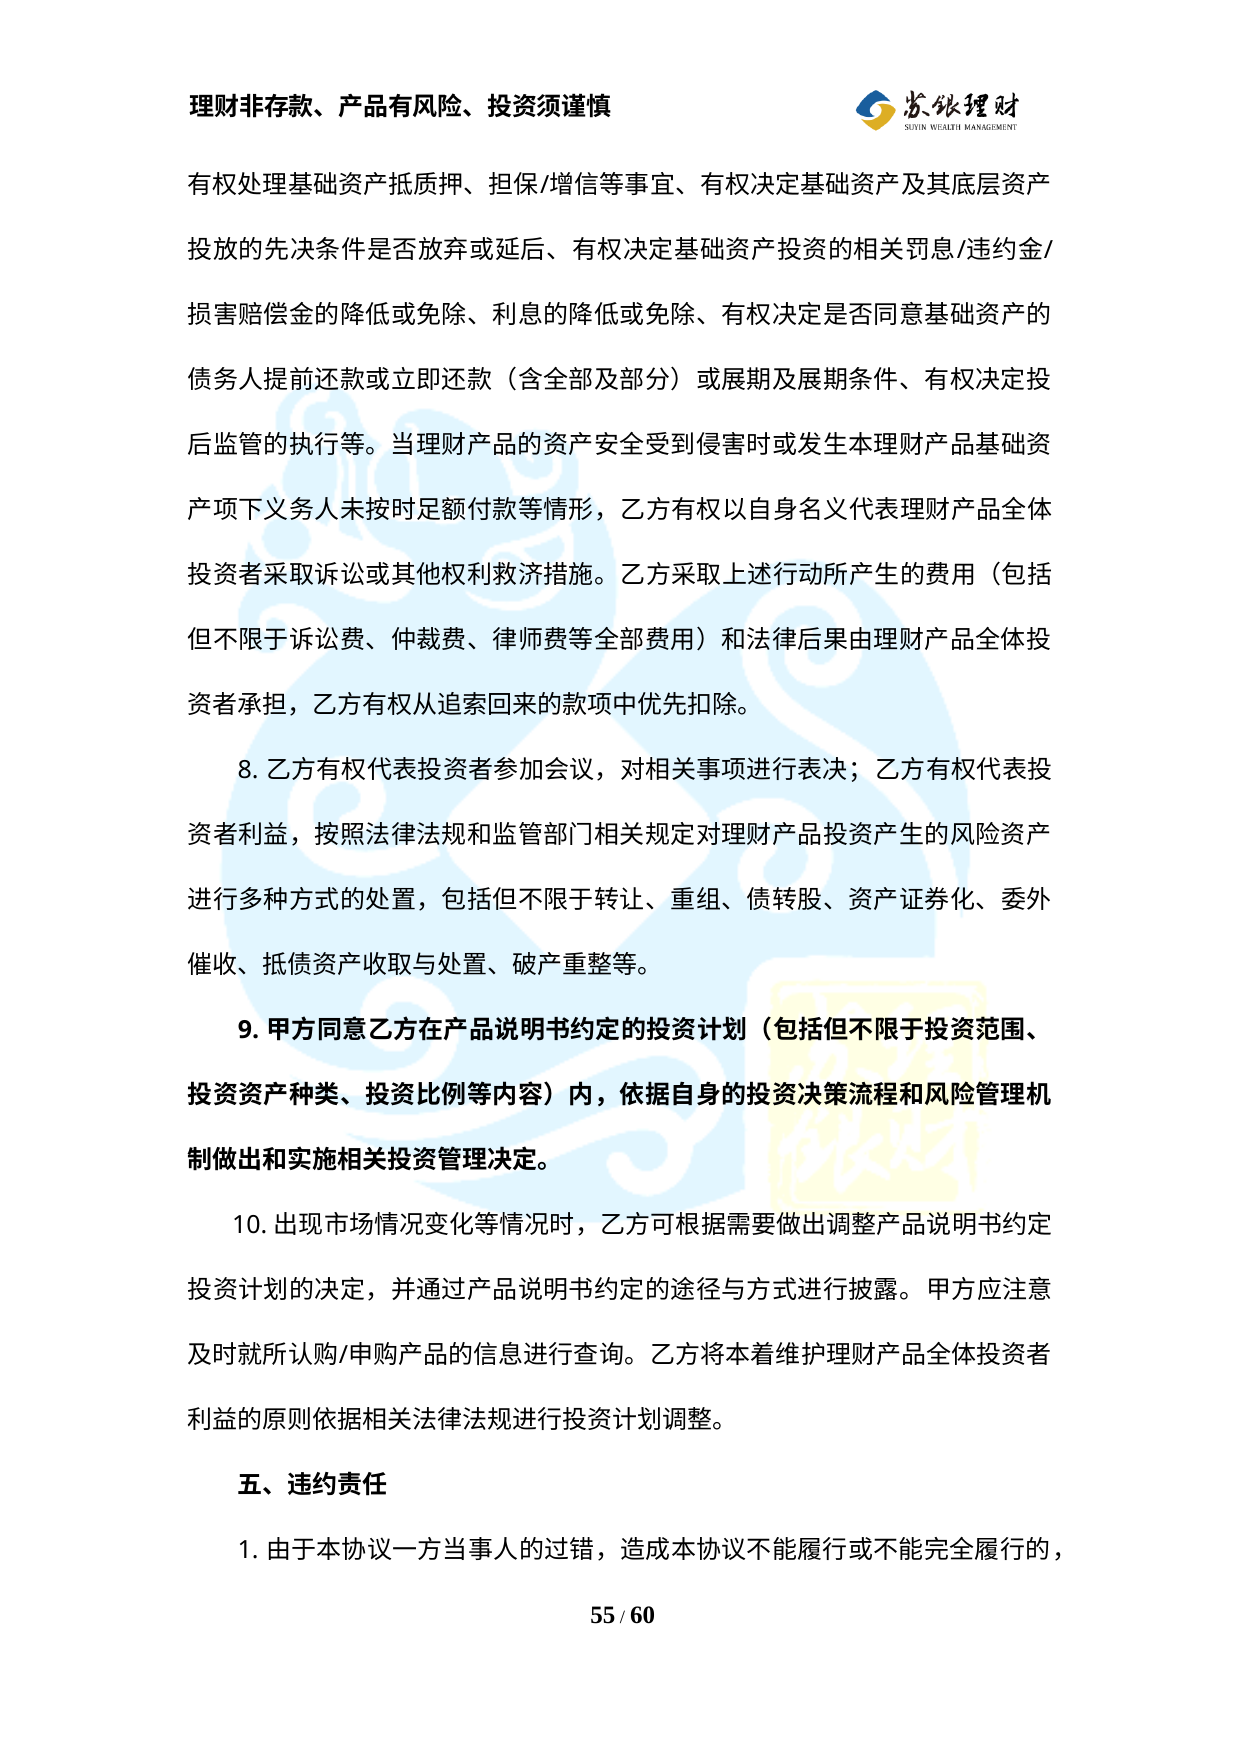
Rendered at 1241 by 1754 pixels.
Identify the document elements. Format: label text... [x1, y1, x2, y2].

text 五、违约责任 [187, 1450, 1053, 1515]
text 1. 由于本协议一方当事人的过错，造成本协议不能履行或不能完全履行的，由有过错的一方承担违约责任；如双方同时负有过错，则应由双方各自按照过错程度承担责任。 [187, 1515, 1053, 1580]
picture [831, 73, 1049, 143]
text 9. 甲方同意乙方在产品说明书约定的投资计划（包括但不限于投资范围、投资资产种类、投资比例等内容）内，依据自身的投资决策流程和风险管理机制做出和实施相关投资管理决定。 [187, 995, 1053, 1190]
text 10. 出现市场情况变化等情况时，乙方可根据需要做出调整产品说明书约定投资计划的决定，并通过产品说明书约定的途径与方式进行披露。甲方应注意及时就所认购/申购产品的信息进行查询。乙方将本着维护理财产品全体投资者利益的原则依据相关法律法规进行投资计划调整。 [187, 1190, 1053, 1450]
text 8. 乙方有权代表投资者参加会议，对相关事项进行表决；乙方有权代表投资者利益，按照法律法规和监管部门相关规定对理财产品投资产生的风险资产进行多种方式的处置，包括但不限于转让、重组、债转股、资产证券化、委外催收、抵债资产收取与处置、破产重整等。 [187, 735, 1053, 995]
